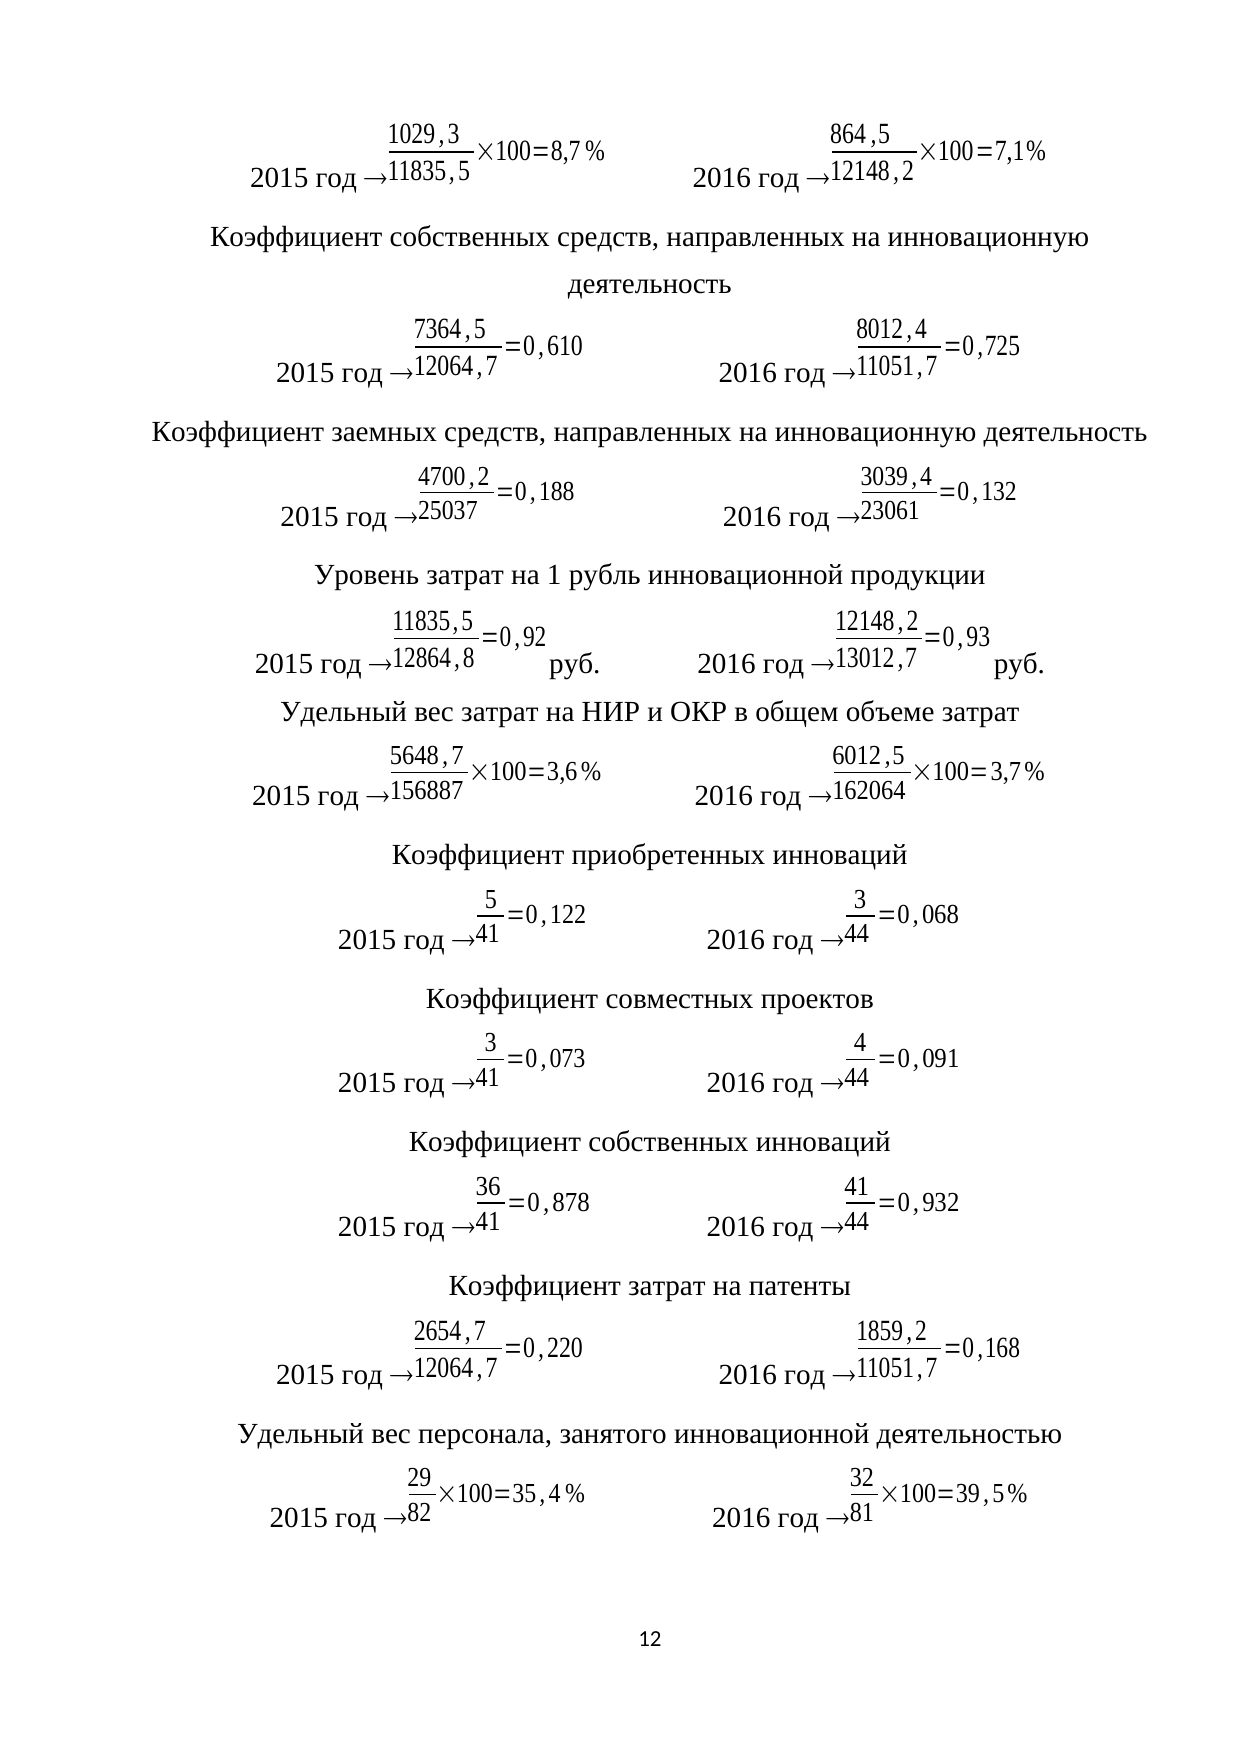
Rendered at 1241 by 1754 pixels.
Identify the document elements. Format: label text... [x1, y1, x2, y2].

text 2015 год 2016 год [148, 1171, 1152, 1243]
text 2015 год руб. 2016 год руб. [148, 604, 1152, 680]
text Коэффициент собственных средств, направленных на инновационную деятельность [148, 219, 1152, 299]
text Коэффициент совместных проектов [148, 981, 1152, 1014]
text Коэффициент затрат на патенты [148, 1268, 1152, 1301]
text 2015 год 2016 год [148, 118, 1152, 194]
text 2015 год 2016 год [148, 1463, 1152, 1534]
text 2015 год 2016 год [148, 313, 1152, 389]
text Удельный вес персонала, занятого инновационной деятельностью [148, 1416, 1152, 1449]
text Уровень затрат на 1 рубль инновационной продукции [148, 557, 1152, 591]
text 2015 год 2016 год [148, 884, 1152, 956]
text 2015 год 2016 год [148, 461, 1152, 532]
text 2015 год 2016 год [148, 1028, 1152, 1099]
text 2015 год 2016 год [148, 741, 1152, 812]
text Удельный вес затрат на НИР и ОКР в общем объеме затрат [148, 694, 1152, 727]
text 2015 год 2016 год [148, 1315, 1152, 1391]
text Коэффициент заемных средств, направленных на инновационную деятельность [148, 414, 1152, 447]
text Коэффициент собственных инноваций [148, 1124, 1152, 1158]
text Коэффициент приобретенных инноваций [148, 837, 1152, 871]
